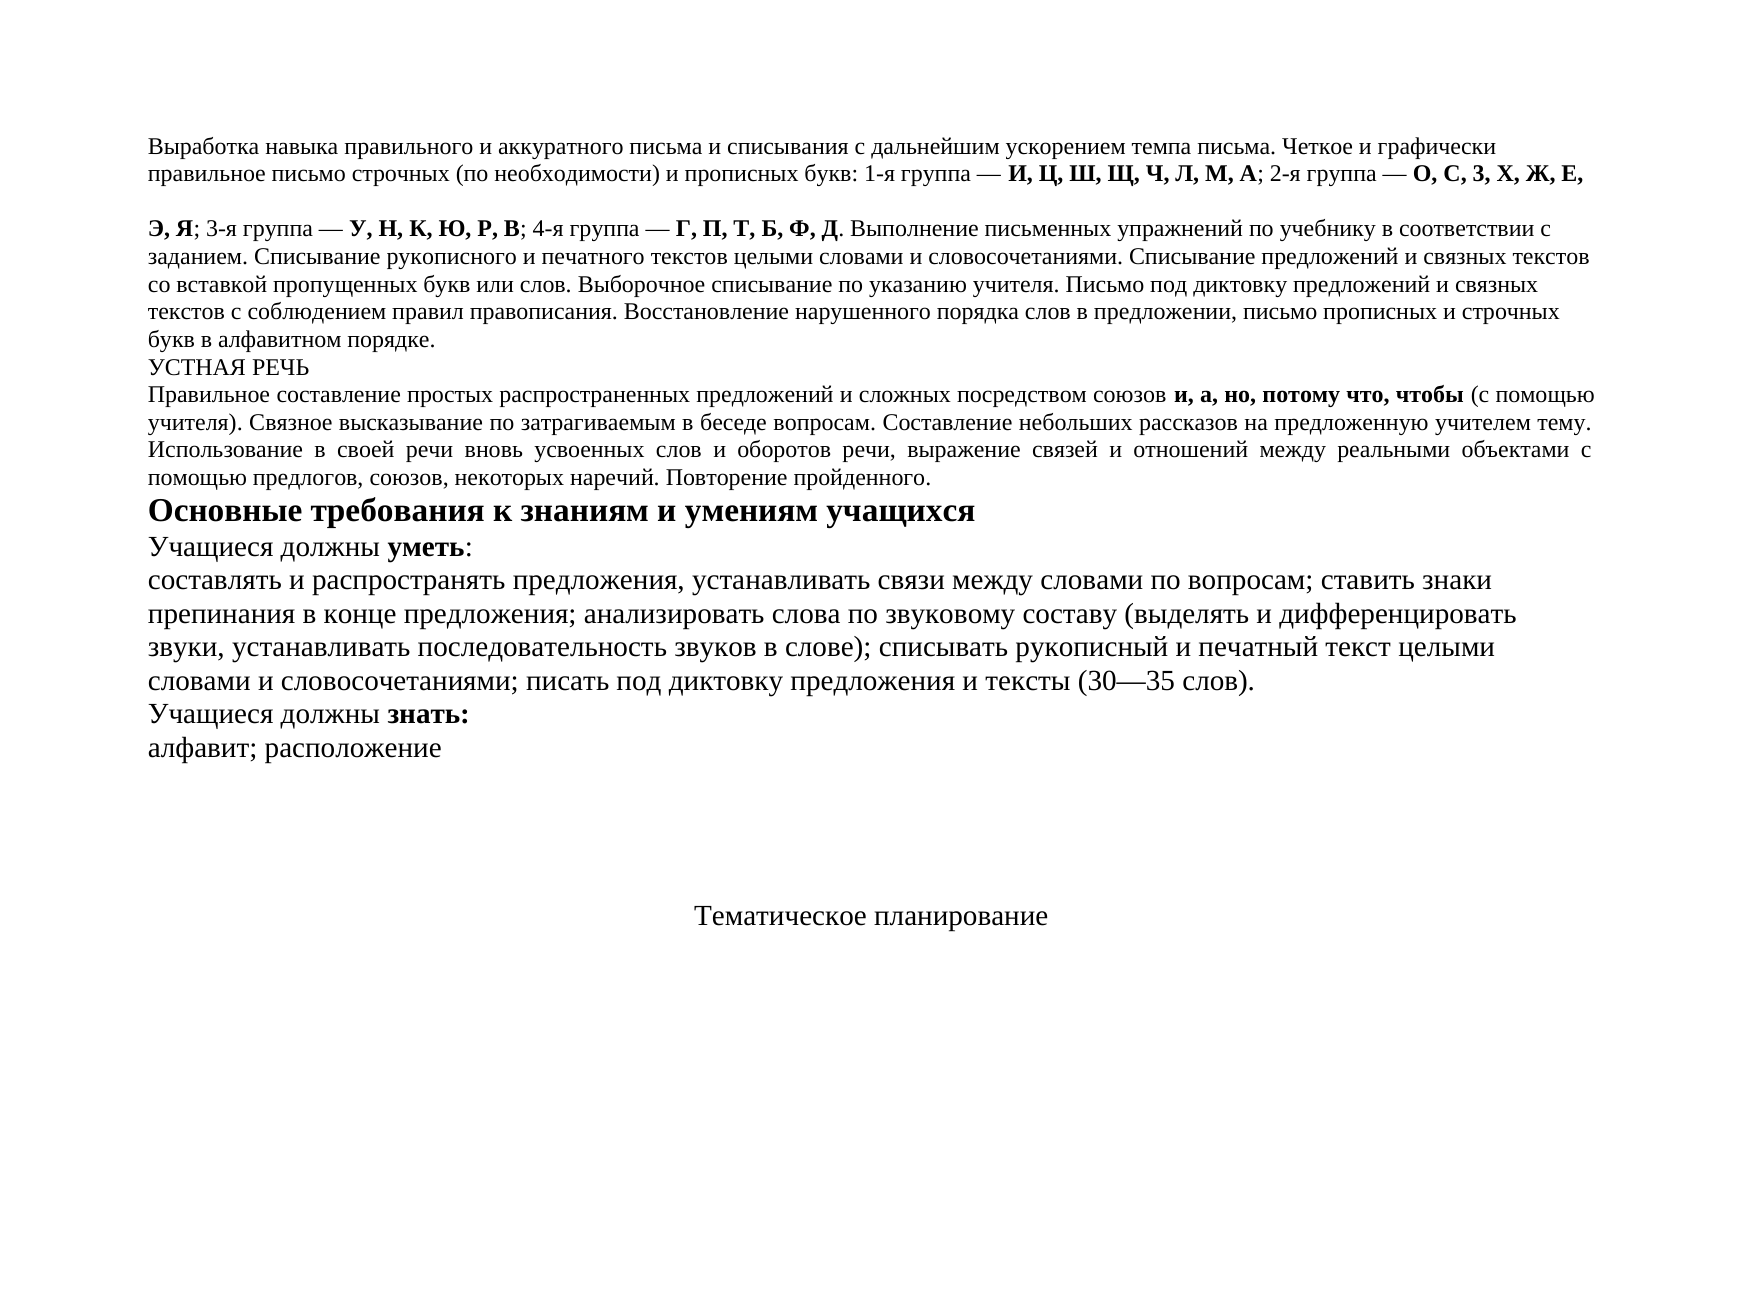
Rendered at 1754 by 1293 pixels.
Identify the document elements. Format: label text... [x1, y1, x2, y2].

text Правильное составление простых распространенных предложений и сложных посредством союзов и, а, но, потому что, чтобы (с помощью учителя). Связное высказывание по затрагиваемым в беседе вопросам. Составление небольших рассказов на предложенную учителем тему. Использование в своей речи вновь усвоенных слов и оборотов речи, выражение связей и отношений между реальными объектами с помощью предлогов, союзов, некоторых наречий. Повторение пройденного. [148, 380, 1595, 491]
text Тематическое планирование [148, 898, 1595, 931]
text составлять и распространять предложения, устанавливать связи между словами по вопросам; ставить знаки препинания в конце предложения; анализировать слова по звуковому составу (выделять и дифференцировать звуки, устанавливать последовательность звуков в слове); списывать рукописный и печатный текст целыми словами и словосочетаниями; писать под диктовку предложения и тексты (30—35 слов). [148, 562, 1595, 697]
text УСТНАЯ РЕЧЬ [148, 352, 1595, 380]
text Основные требования к знаниям и умениям учащихся [148, 491, 1595, 529]
text Учащиеся должны уметь: [148, 529, 1595, 562]
text Э, Я; 3-я группа — У, Н, К, Ю, Р, В; 4-я группа — Г, П, Т, Б, Ф, Д. Выполнение письменных упражнений по учебнику в соответствии с заданием. Списывание рукописного и печатного текстов целыми словами и словосочетаниями. Списывание предложений и связных текстов со вставкой пропущенных букв или слов. Выборочное списывание по указанию учителя. Письмо под диктовку предложений и связных текстов с соблюдением правил правописания. Восстановление нарушенного порядка слов в предложении, письмо прописных и строчных букв в алфавитном порядке. [148, 214, 1595, 352]
text Учащиеся должны знать: [148, 697, 1595, 730]
text алфавит; расположение [148, 730, 1595, 764]
text Выработка навыка правильного и аккуратного письма и списывания с дальнейшим ускорением темпа письма. Четкое и графически правильное письмо строчных (по необходимости) и прописных букв: 1-я группа — И, Ц, Ш, Щ, Ч, Л, М, А; 2-я группа — О, С, 3, X, Ж, Е, [148, 132, 1595, 187]
